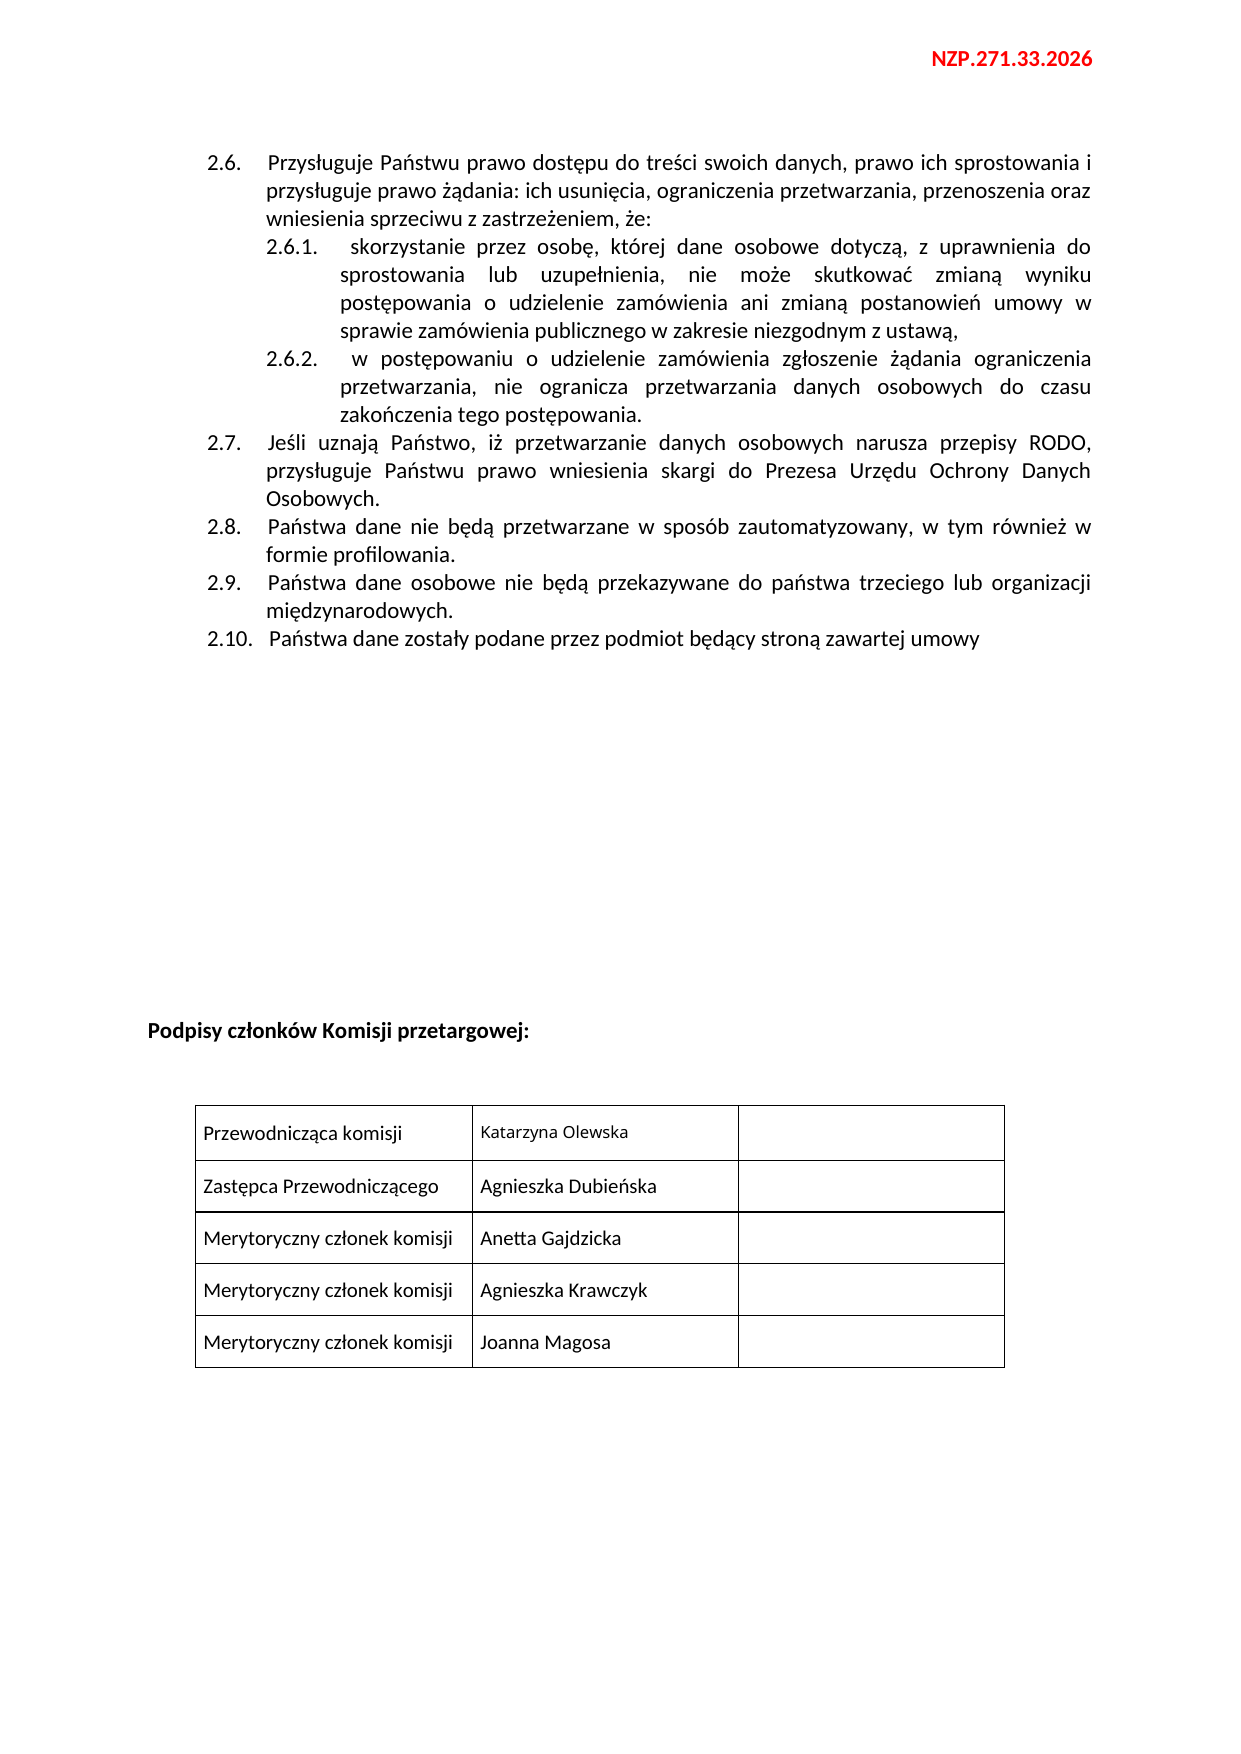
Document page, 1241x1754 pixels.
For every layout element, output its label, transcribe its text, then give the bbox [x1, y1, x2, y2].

text 2.10. Państwa dane zostały podane przez podmiot będący stroną zawartej umowy [207, 624, 1092, 652]
table_cell Merytoryczny członek komisji [196, 1213, 472, 1263]
table_header Przewodnicząca komisji [196, 1106, 472, 1159]
table_cell Merytoryczny członek komisji [196, 1316, 472, 1367]
table_cell Zastępca Przewodniczącego [196, 1161, 472, 1211]
table_cell Agnieszka Krawczyk [473, 1264, 738, 1315]
table_header [739, 1106, 1004, 1159]
table_cell [739, 1316, 1004, 1367]
text 2.7. Jeśli uznają Państwo, iż przetwarzanie danych osobowych narusza przepisy RODO, przysługuje Państwu prawo wniesienia skargi do Prezesa Urzędu Ochrony Danych Osobowych. [207, 428, 1092, 512]
table_cell Merytoryczny członek komisji [196, 1264, 472, 1315]
text 2.8. Państwa dane nie będą przetwarzane w sposób zautomatyzowany, w tym również w formie profilowania. [207, 512, 1092, 568]
table_cell Agnieszka Dubieńska [473, 1161, 738, 1211]
table_header Katarzyna Olewska [473, 1106, 738, 1159]
table_cell [739, 1264, 1004, 1315]
table_cell [739, 1161, 1004, 1211]
table_cell Joanna Magosa [473, 1316, 738, 1367]
text 2.6. Przysługuje Państwu prawo dostępu do treści swoich danych, prawo ich sprostowania i przysługuje prawo żądania: ich usunięcia, ograniczenia przetwarzania, przenoszenia oraz wniesienia sprzeciwu z zastrzeżeniem, że: [207, 148, 1092, 232]
table_cell Anetta Gajdzicka [473, 1213, 738, 1263]
text 2.6.1. skorzystanie przez osobę, której dane osobowe dotyczą, z uprawnienia do sprostowania lub uzupełnienia, nie może skutkować zmianą wyniku postępowania o udzielenie zamówienia ani zmianą postanowień umowy w sprawie zamówienia publicznego w zakresie niezgodnym z ustawą, [266, 232, 1092, 344]
table_cell [739, 1213, 1004, 1263]
text 2.9. Państwa dane osobowe nie będą przekazywane do państwa trzeciego lub organizacji międzynarodowych. [207, 568, 1092, 624]
text 2.6.2. w postępowaniu o udzielenie zamówienia zgłoszenie żądania ograniczenia przetwarzania, nie ogranicza przetwarzania danych osobowych do czasu zakończenia tego postępowania. [266, 344, 1092, 428]
text Podpisy członków Komisji przetargowej: [148, 1016, 1092, 1044]
